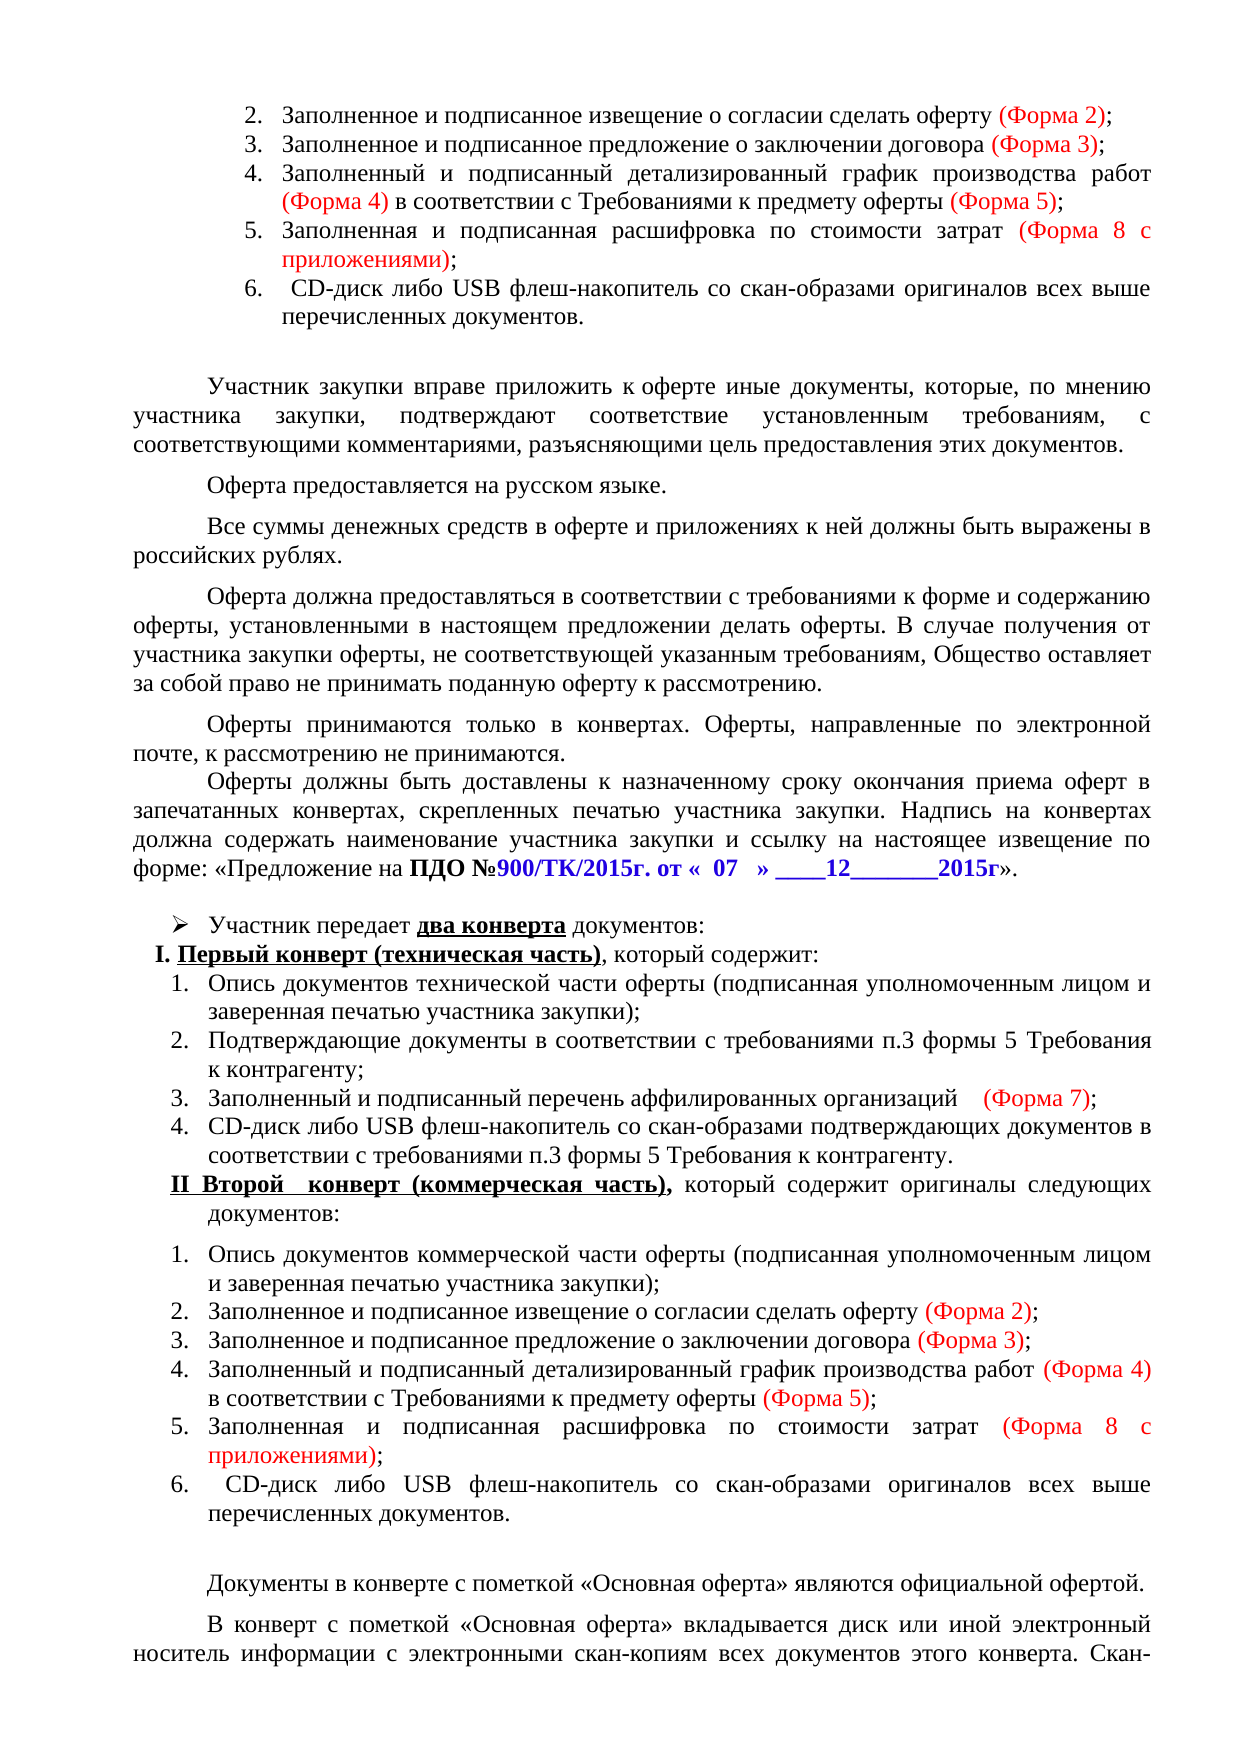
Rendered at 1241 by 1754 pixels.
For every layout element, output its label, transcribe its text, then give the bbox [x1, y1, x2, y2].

list CD-диск либо USB флеш-накопитель со скан-образами оригиналов всех выше перечисленных документов. [170, 1469, 1152, 1526]
list Заполненное и подписанное предложение о заключении договора (Форма 3); [170, 1325, 1152, 1354]
text Оферта должна предоставляться в соответствии с требованиями к форме и содержанию оферты, установленными в настоящем предложении делать оферты. В случае получения от участника закупки оферты, не соответствующей указанным требованиям, Общество оставляет за собой право не принимать поданную оферту к рассмотрению. [133, 581, 1152, 696]
list Заполненное и подписанное извещение о согласии сделать оферту (Форма 2); [244, 100, 1152, 129]
list Заполненный и подписанный детализированный график производства работ (Форма 4) в соответствии с Требованиями к предмету оферты (Форма 5); [244, 158, 1152, 215]
list Опись документов технической части оферты (подписанная уполномоченным лицом и заверенная печатью участника закупки); [170, 968, 1152, 1025]
list Заполненная и подписанная расшифровка по стоимости затрат (Форма 8 с приложениями); [170, 1411, 1152, 1469]
text II Второй конверт (коммерческая часть), который содержит оригиналы следующих документов: [170, 1169, 1152, 1226]
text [133, 1609, 1152, 1666]
list Участник передает два конверта документов: [170, 910, 1152, 939]
list CD-диск либо USB флеш-накопитель со скан-образами оригиналов всех выше перечисленных документов. [244, 273, 1152, 330]
list CD-диск либо USB флеш-накопитель со скан-образами подтверждающих документов в соответствии с требованиями п.3 формы 5 Требования к контрагенту. [170, 1111, 1152, 1169]
list Опись документов коммерческой части оферты (подписанная уполномоченным лицом и заверенная печатью участника закупки); [170, 1239, 1152, 1296]
list Подтверждающие документы в соответствии с требованиями п.3 формы 5 Требования к контрагенту; [170, 1025, 1152, 1083]
text Документы в конверте с пометкой «Основная оферта» являются официальной офертой. [133, 1568, 1152, 1596]
text Оферты принимаются только в конвертах. Оферты, направленные по электронной почте, к рассмотрению не принимаются. [133, 709, 1152, 766]
list Заполненное и подписанное предложение о заключении договора (Форма 3); [244, 129, 1152, 158]
list Заполненный и подписанный детализированный график производства работ (Форма 4) в соответствии с Требованиями к предмету оферты (Форма 5); [170, 1354, 1152, 1411]
text Участник закупки вправе приложить к оферте иные документы, которые, по мнению участника закупки, подтверждают соответствие установленным требованиям, с соответствующими комментариями, разъясняющими цель предоставления этих документов. [133, 371, 1152, 458]
text Оферты должны быть доставлены к назначенному сроку окончания приема оферт в запечатанных конвертах, скрепленных печатью участника закупки. Надпись на конвертах должна содержать наименование участника закупки и ссылку на настоящее извещение по форме: «Предложение на ПДО №900/ТК/2015г. от « 07 » ____12_______2015г». [133, 766, 1152, 881]
text Все суммы денежных средств в оферте и приложениях к ней должны быть выражены в российских рублях. [133, 511, 1152, 569]
list Заполненный и подписанный перечень аффилированных организаций (Форма 7); [170, 1083, 1152, 1111]
text Оферта предоставляется на русском языке. [133, 470, 1152, 499]
list Заполненное и подписанное извещение о согласии сделать оферту (Форма 2); [170, 1296, 1152, 1325]
list Заполненная и подписанная расшифровка по стоимости затрат (Форма 8 с приложениями); [244, 215, 1152, 273]
list Первый конверт (техническая часть), который содержит: [170, 939, 1152, 968]
